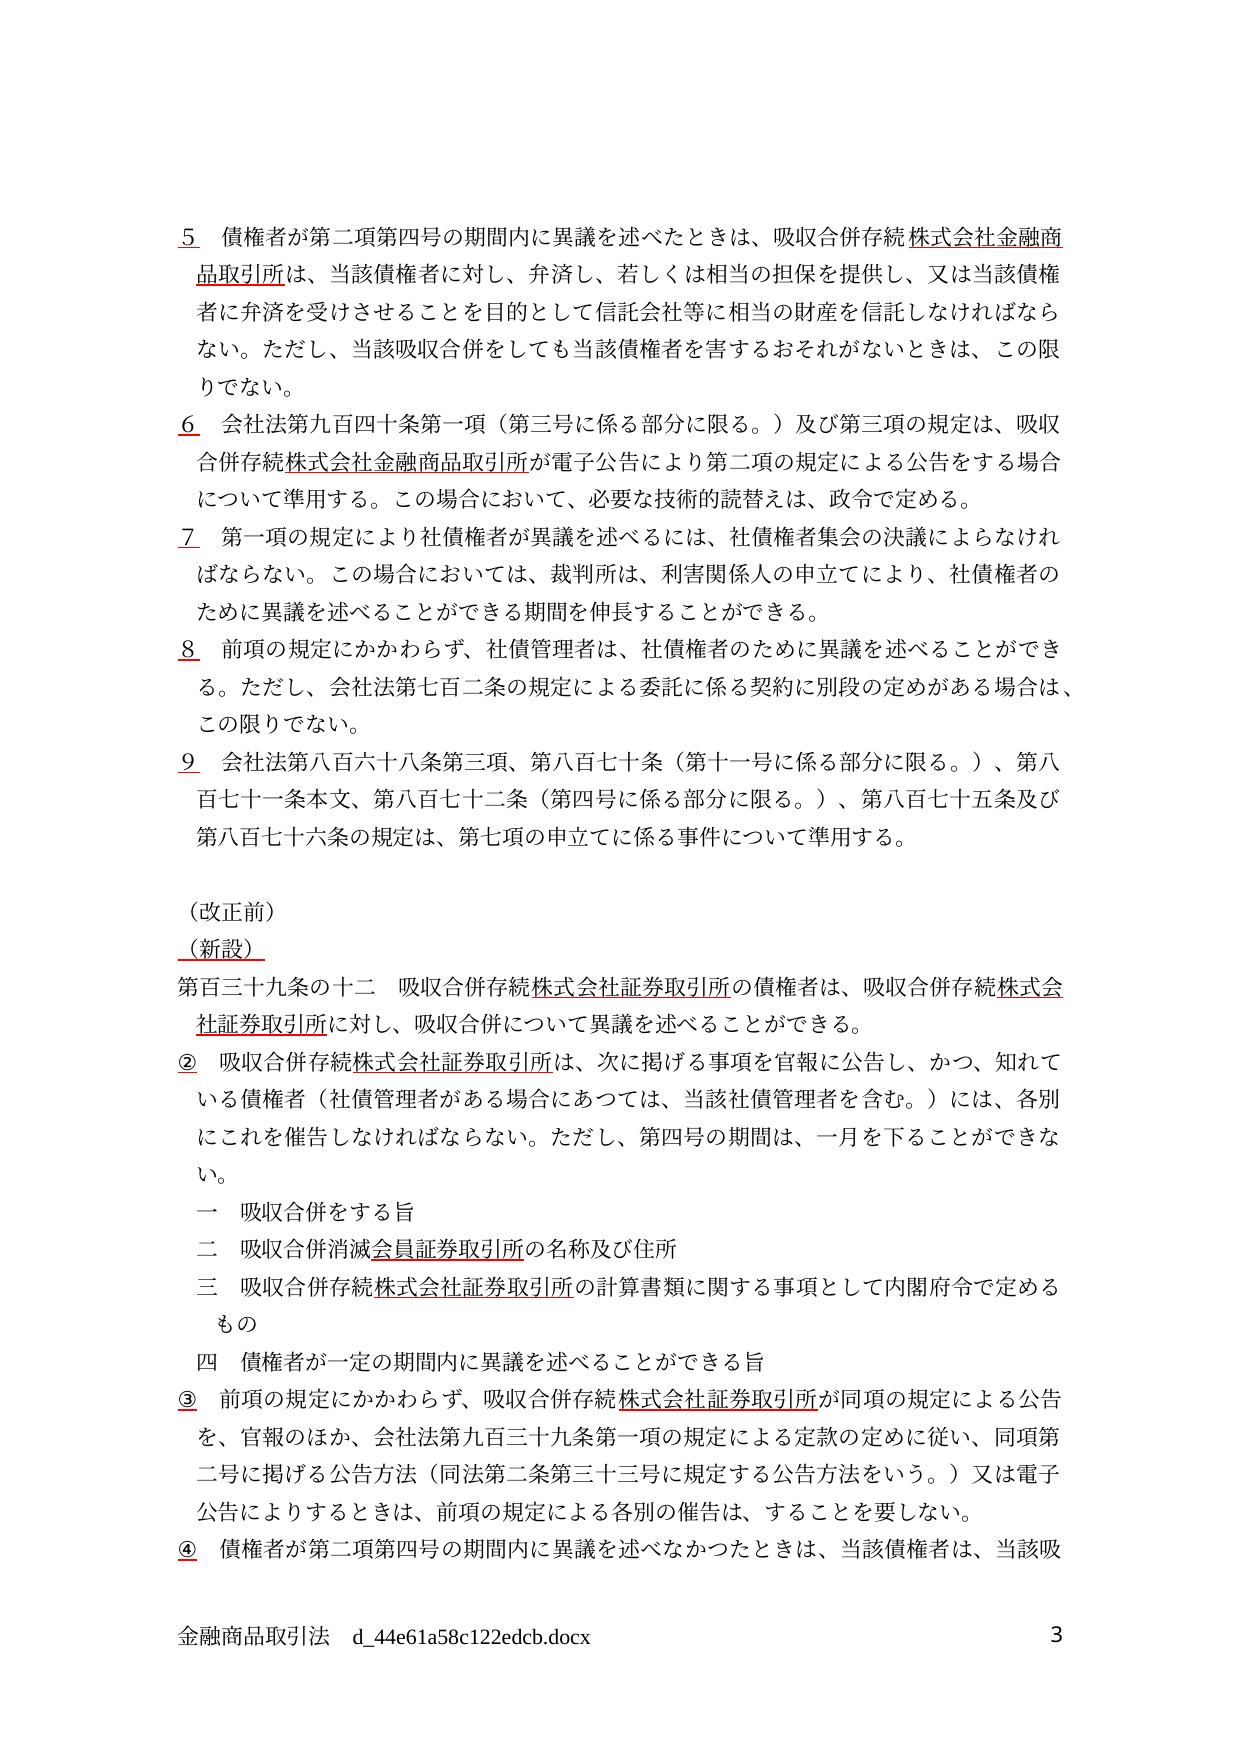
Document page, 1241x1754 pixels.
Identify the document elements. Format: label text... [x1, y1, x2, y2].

text （改正前） [177, 892, 1063, 929]
text ７ 第一項の規定により社債権者が異議を述べるには、社債権者集会の決議によらなければならない。この場合においては、裁判所は、利害関係人の申立てにより、社債権者のために異議を述べることができる期間を伸長することができる。 [177, 517, 1063, 629]
text ９ 会社法第八百六十八条第三項、第八百七十条（第十一号に係る部分に限る。）、第八百七十一条本文、第八百七十二条（第四号に係る部分に限る。）、第八百七十五条及び第八百七十六条の規定は、第七項の申立てに係る事件について準用する。 [177, 742, 1063, 854]
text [177, 1529, 1063, 1567]
text 一 吸収合併をする旨 [196, 1192, 1063, 1229]
text 四 債権者が一定の期間内に異議を述べることができる旨 [196, 1342, 1063, 1379]
text ８ 前項の規定にかかわらず、社債管理者は、社債権者のために異議を述べることができる。ただし、会社法第七百二条の規定による委託に係る契約に別段の定めがある場合は、この限りでない。 [177, 629, 1063, 742]
text 第百三十九条の十二 吸収合併存続株式会社証券取引所の債権者は、吸収合併存続株式会社証券取引所に対し、吸収合併について異議を述べることができる。 [177, 967, 1063, 1042]
text ６ 会社法第九百四十条第一項（第三号に係る部分に限る。）及び第三項の規定は、吸収合併存続株式会社金融商品取引所が電子公告により第二項の規定による公告をする場合について準用する。この場合において、必要な技術的読替えは、政令で定める。 [177, 404, 1063, 517]
text 二 吸収合併消滅会員証券取引所の名称及び住所 [196, 1229, 1063, 1267]
text ５ 債権者が第二項第四号の期間内に異議を述べたときは、吸収合併存続株式会社金融商品取引所は、当該債権者に対し、弁済し、若しくは相当の担保を提供し、又は当該債権者に弁済を受けさせることを目的として信託会社等に相当の財産を信託しなければならない。ただし、当該吸収合併をしても当該債権者を害するおそれがないときは、この限りでない。 [177, 217, 1063, 404]
text 三 吸収合併存続株式会社証券取引所の計算書類に関する事項として内閣府令で定めるもの [196, 1267, 1063, 1342]
text （新設） [177, 929, 1063, 967]
text ② 吸収合併存続株式会社証券取引所は、次に掲げる事項を官報に公告し、かつ、知れている債権者（社債管理者がある場合にあつては、当該社債管理者を含む。）には、各別にこれを催告しなければならない。ただし、第四号の期間は、一月を下ることができない。 [177, 1042, 1063, 1192]
text ③ 前項の規定にかかわらず、吸収合併存続株式会社証券取引所が同項の規定による公告を、官報のほか、会社法第九百三十九条第一項の規定による定款の定めに従い、同項第二号に掲げる公告方法（同法第二条第三十三号に規定する公告方法をいう。）又は電子公告によりするときは、前項の規定による各別の催告は、することを要しない。 [177, 1379, 1063, 1529]
